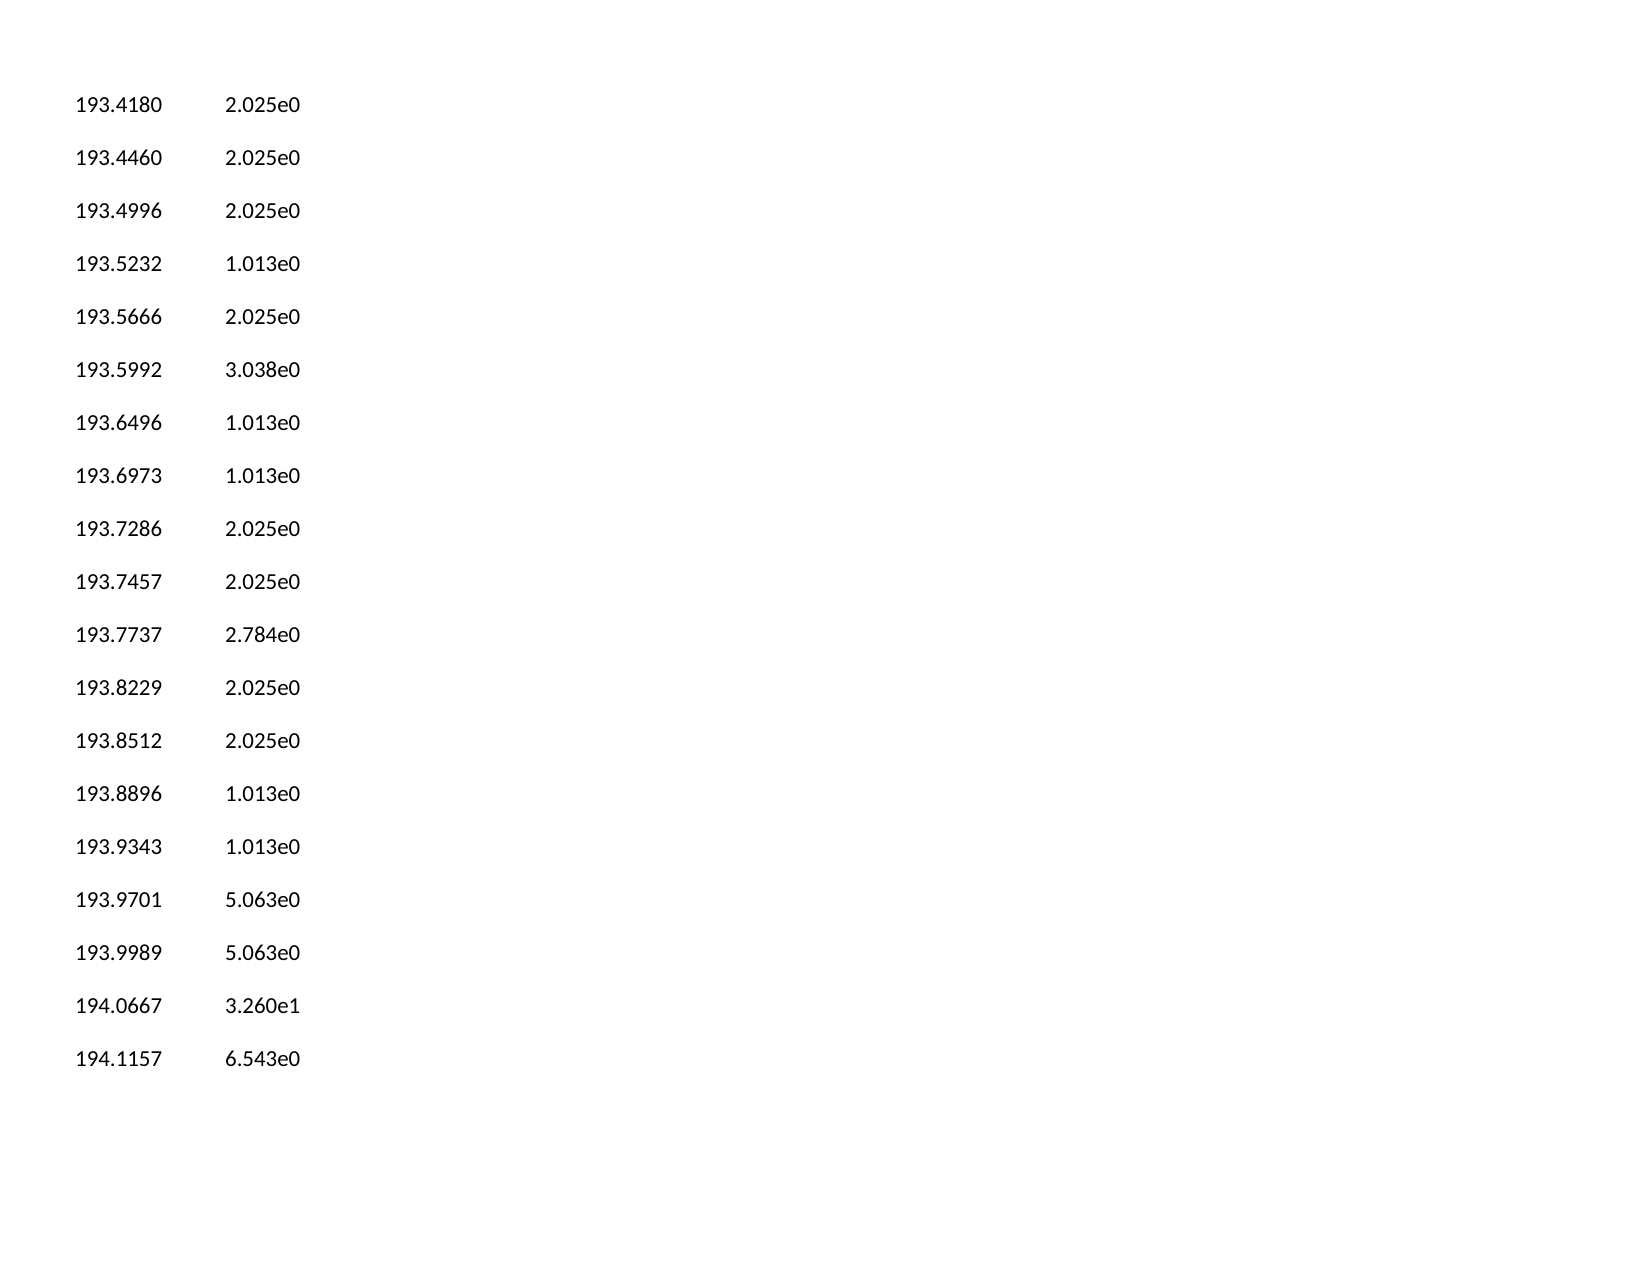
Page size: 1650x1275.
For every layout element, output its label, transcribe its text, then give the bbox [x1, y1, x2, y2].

text 193.7457 2.025e0 [75, 567, 1563, 595]
text 194.0667 3.260e1 [75, 991, 1563, 1019]
text 193.4996 2.025e0 [75, 196, 1563, 224]
text 193.4460 2.025e0 [75, 143, 1563, 171]
text 193.5666 2.025e0 [75, 302, 1563, 330]
text 193.9989 5.063e0 [75, 938, 1563, 966]
text 193.9701 5.063e0 [75, 885, 1563, 913]
text 193.6973 1.013e0 [75, 461, 1563, 489]
text 193.8896 1.013e0 [75, 779, 1563, 807]
text 193.7286 2.025e0 [75, 514, 1563, 542]
text 193.5992 3.038e0 [75, 355, 1563, 383]
text 194.1157 6.543e0 [75, 1044, 1563, 1072]
text 193.6496 1.013e0 [75, 408, 1563, 436]
text 193.7737 2.784e0 [75, 620, 1563, 648]
text 193.9343 1.013e0 [75, 832, 1563, 860]
text 193.5232 1.013e0 [75, 249, 1563, 277]
text 193.8229 2.025e0 [75, 673, 1563, 701]
text 193.8512 2.025e0 [75, 726, 1563, 754]
text 193.4180 2.025e0 [75, 90, 1563, 118]
